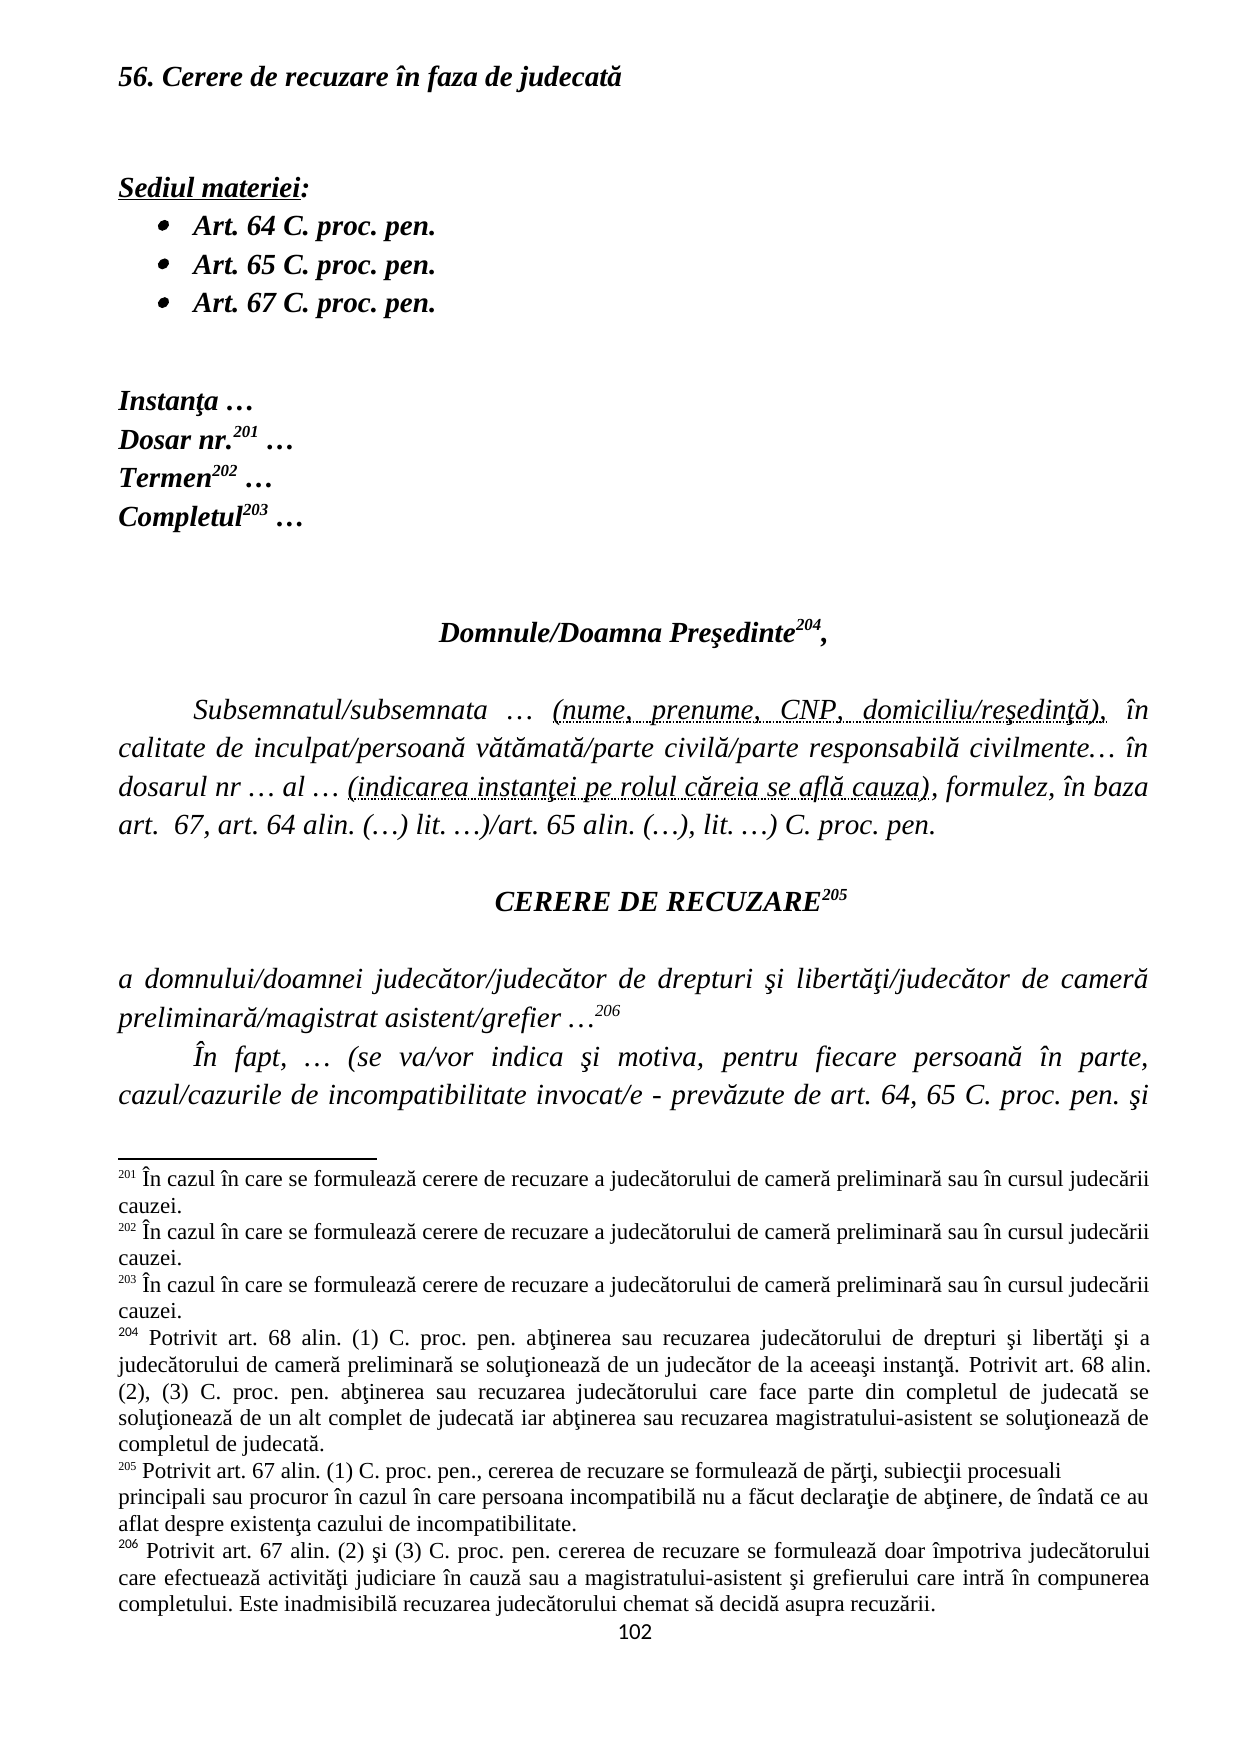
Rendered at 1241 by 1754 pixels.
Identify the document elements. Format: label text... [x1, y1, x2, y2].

text CERERE DE RECUZARE [118, 884, 1152, 918]
text Completul … [118, 499, 1152, 533]
text Domnule/Doamna Preşedinte, [118, 615, 1152, 648]
list Art. . proc. pen. [156, 286, 1152, 319]
text Subsemnatul/subsemnata … (nume, prenume, CNP, domiciliu/reşedinţă), în calitate de inculpat/persoană vătămată/parte civilă/parte responsabilă civilmente… în dosarul nr … al … (indicarea instanţei pe rolul căreia se află cauza), formulez, în baza art. 67, art. 64 alin. (…) lit. …)/art. 65 alin. (…), lit. …) C. proc. pen. [118, 692, 1152, 841]
list Art. . proc. pen. [156, 247, 1152, 281]
text Sediul materiei: [118, 170, 1152, 203]
subtitle 56. Cerere de recuzare în faza de judecată [118, 59, 1152, 93]
text a domnului/doamnei judecător/judecător de drepturi şi libertăţi/judecător de cameră preliminară/magistrat asistent/grefier … [118, 962, 1152, 1034]
text Dosar nr. … [118, 422, 1152, 456]
text Termen … [118, 461, 1152, 494]
text În fapt, … (se va/vor indica şi motiva, pentru fiecare persoană în parte, cazul/cazurile de incompatibilitate invocat/e - prevăzute de art. 64, . proc. pen. şi temeiurile de fapt cunoscute la momentul formulării cererii, sub sancţiunea inadmisibilităţii cererii). [118, 1039, 1152, 1111]
text Instanţa … [118, 383, 1152, 417]
list Art. . proc. pen. [156, 208, 1152, 242]
